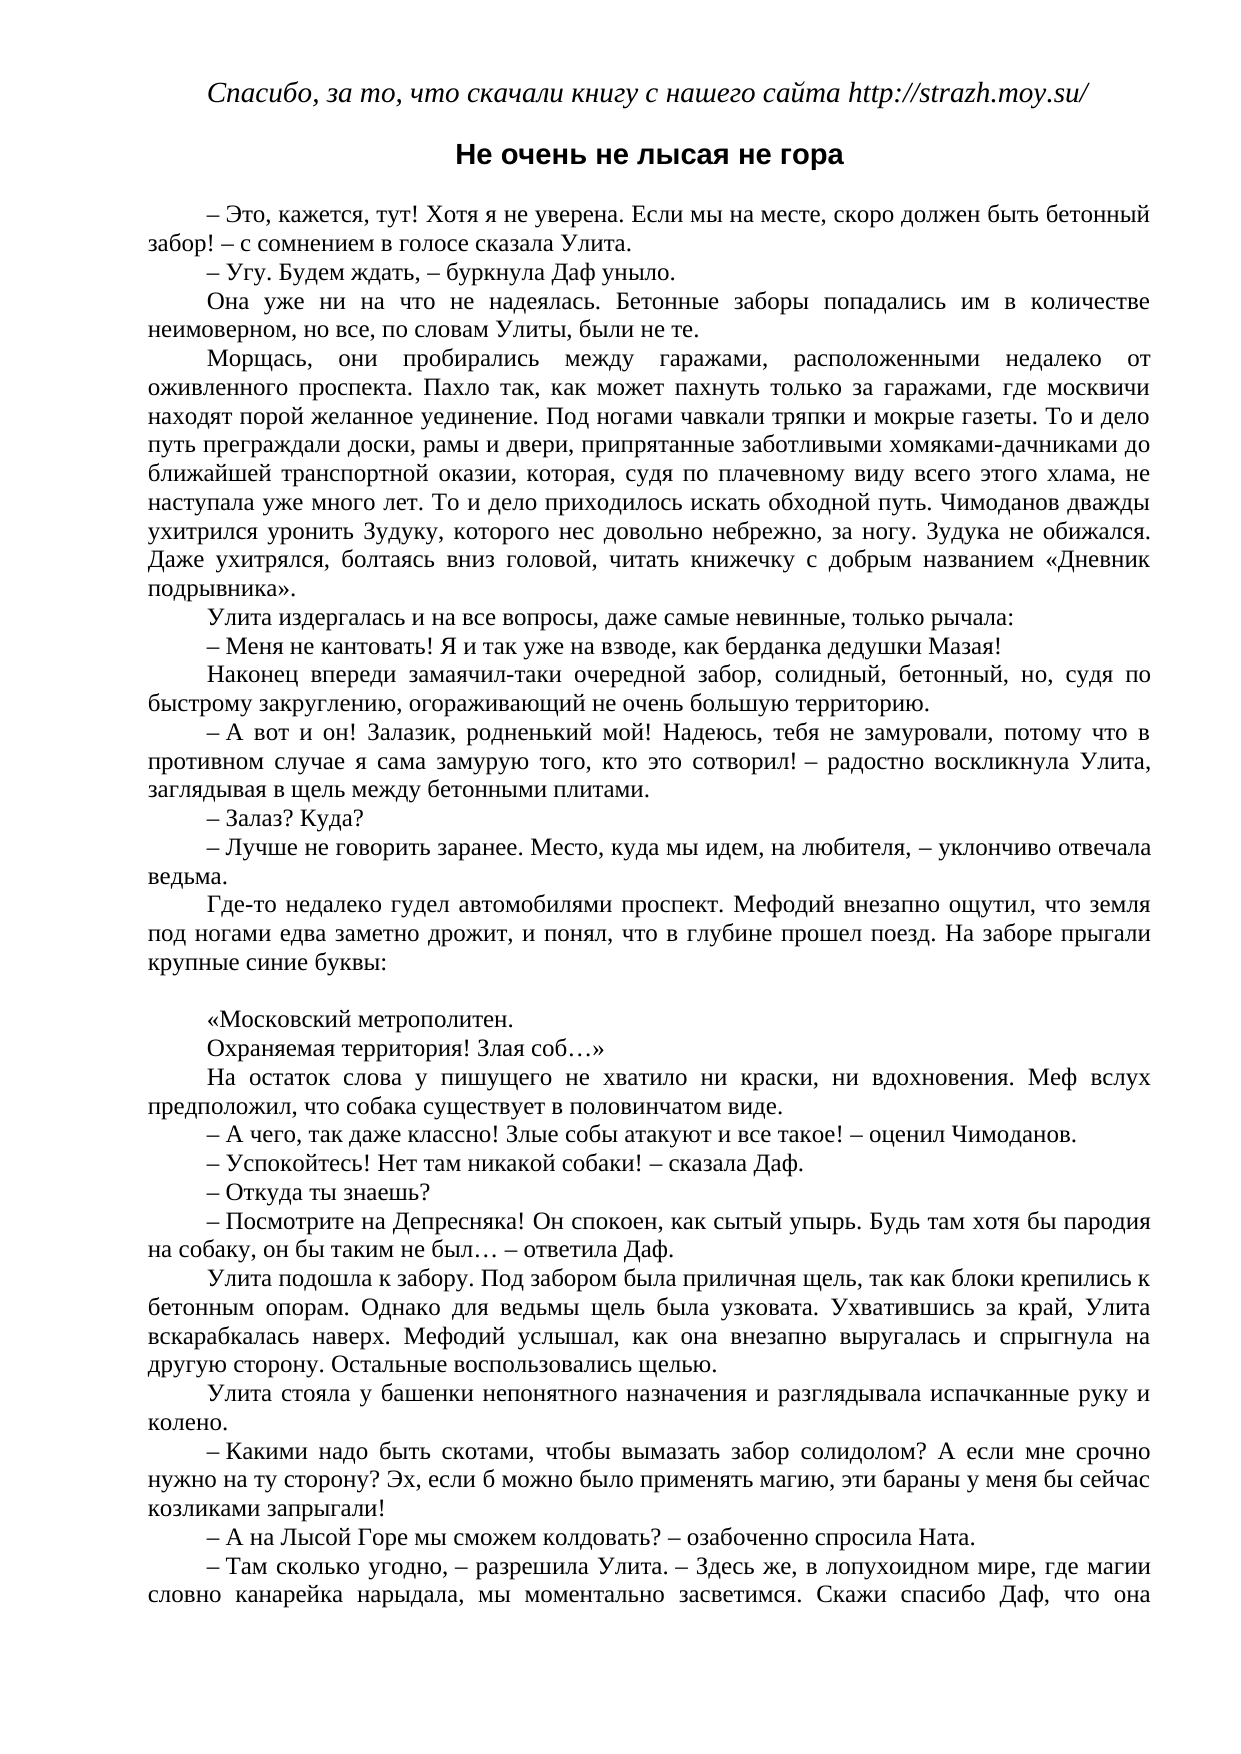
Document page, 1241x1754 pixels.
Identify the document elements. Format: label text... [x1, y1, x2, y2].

text Улита стояла у башенки непонятного назначения и разглядывала испачканные руку и колено. [148, 1378, 1152, 1436]
text – Какими надо быть скотами, чтобы вымазать забор солидолом? А если мне срочно нужно на ту сторону? Эх, если б можно было применять магию, эти бараны у меня бы сейчас козликами запрыгали! [148, 1436, 1152, 1522]
text Где-то недалеко гудел автомобилями проспект. Мефодий внезапно ощутил, что земля под ногами едва заметно дрожит, и понял, что в глубине прошел поезд. На заборе прыгали крупные синие буквы: [148, 889, 1152, 976]
subtitle Не очень не лысая не гора [148, 137, 1152, 171]
text Улита издергалась и на все вопросы, даже самые невинные, только рычала: [148, 602, 1152, 631]
text – А вот и он! Залазик, родненький мой! Надеюсь, тебя не замуровали, потому что в противном случае я сама замурую того, кто это сотворил! – радостно воскликнула Улита, заглядывая в щель между бетонными плитами. [148, 717, 1152, 803]
text «Московский метрополитен. [148, 1004, 1152, 1033]
text На остаток слова у пишущего не хватило ни краски, ни вдохновения. Меф вслух предположил, что собака существует в половинчатом виде. [148, 1062, 1152, 1119]
text – Залаз? Куда? [148, 803, 1152, 832]
text – Это, кажется, тут! Хотя я не уверена. Если мы на месте, скоро должен быть бетонный забор! – с сомнением в голосе сказала Улита. [148, 199, 1152, 257]
text Охраняемая территория! Злая соб…» [148, 1033, 1152, 1062]
text Улита подошла к забору. Под забором была приличная щель, так как блоки крепились к бетонным опорам. Однако для ведьмы щель была узковата. Ухватившись за край, Улита вскарабкалась наверх. Мефодий услышал, как она внезапно выругалась и спрыгнула на другую сторону. Остальные воспользовались щелью. [148, 1263, 1152, 1378]
text – А чего, так даже классно! Злые собы атакуют и все такое! – оценил Чимоданов. [148, 1119, 1152, 1148]
text – Лучше не говорить заранее. Место, куда мы идем, на любителя, – уклончиво отвечала ведьма. [148, 832, 1152, 889]
text Наконец впереди замаячил-таки очередной забор, солидный, бетонный, но, судя по быстрому закруглению, огораживающий не очень большую территорию. [148, 659, 1152, 717]
text – Откуда ты знаешь? [148, 1177, 1152, 1206]
text Она уже ни на что не надеялась. Бетонные заборы попадались им в количестве неимоверном, но все, по словам Улиты, были не те. [148, 286, 1152, 343]
text – Угу. Будем ждать, – буркнула Даф уныло. [148, 257, 1152, 286]
text – А на Лысой Горе мы сможем колдовать? – озабоченно спросила Ната. [148, 1522, 1152, 1551]
text – Посмотрите на Депресняка! Он спокоен, как сытый упырь. Будь там хотя бы пародия на собаку, он бы таким не был… – ответила Даф. [148, 1206, 1152, 1263]
text Морщась, они пробирались между гаражами, расположенными недалеко от оживленного проспекта. Пахло так, как может пахнуть только за гаражами, где москвичи находят порой желанное уединение. Под ногами чавкали тряпки и мокрые газеты. То и дело путь преграждали доски, рамы и двери, припрятанные заботливыми хомяками-дачниками до ближайшей транспортной оказии, которая, судя по плачевному виду всего этого хлама, не наступала уже много лет. То и дело приходилось искать обходной путь. Чимоданов дважды ухитрился уронить Зудуку, которого нес довольно небрежно, за ногу. Зудука не обижался. Даже ухитрялся, болтаясь вниз головой, читать книжечку с добрым названием «Дневник подрывника». [148, 343, 1152, 602]
text – Меня не кантовать! Я и так уже на взводе, как берданка дедушки Мазая! [148, 631, 1152, 659]
text – Успокойтесь! Нет там никакой собаки! – сказала Даф. [148, 1148, 1152, 1177]
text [148, 1551, 1152, 1608]
